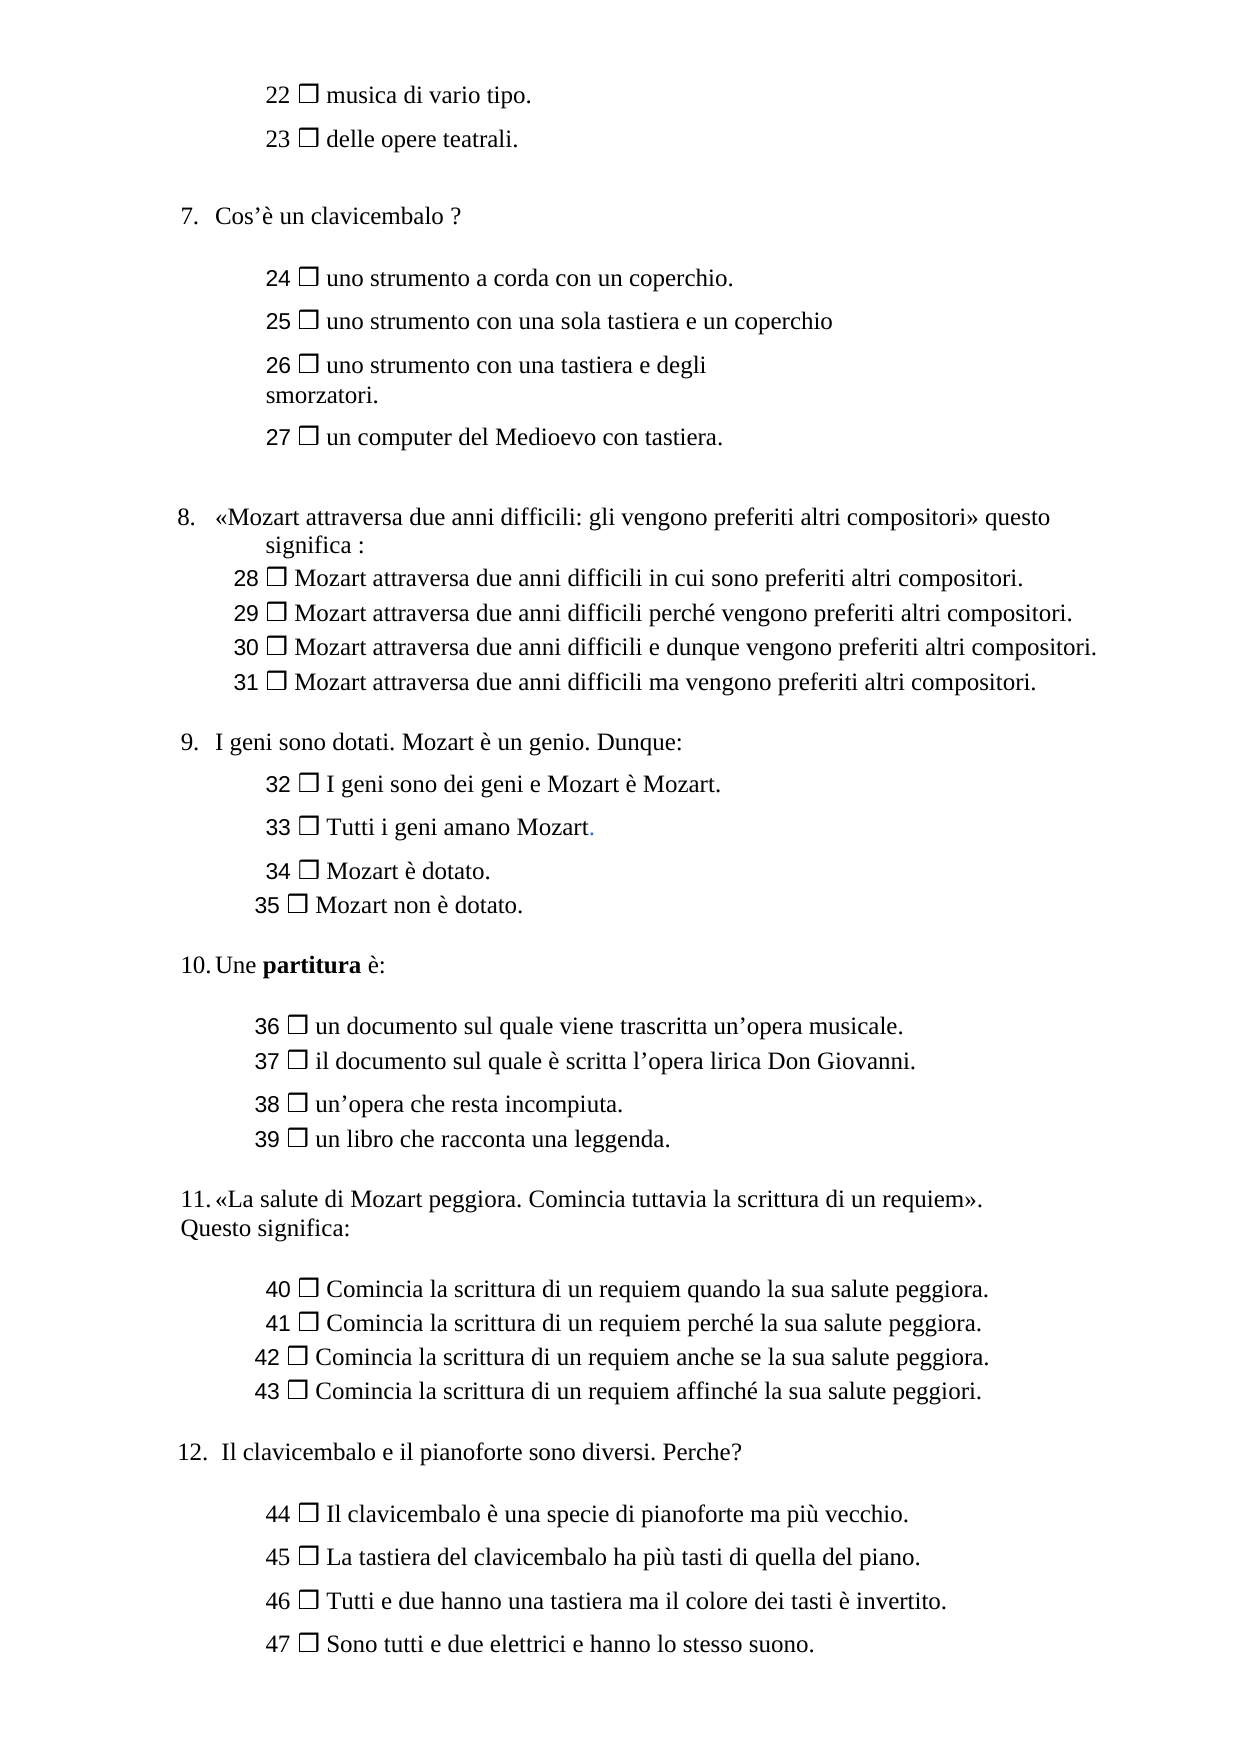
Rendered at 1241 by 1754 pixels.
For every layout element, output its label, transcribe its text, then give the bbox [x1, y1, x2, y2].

list ❒ musica di vario tipo. [265, 77, 1185, 111]
list ❒ uno strumento con una tastiera e degli smorzatori. [266, 347, 808, 409]
list «Mozart attraversa due anni difficili: gli vengono preferiti altri compositori» questo significa : [177, 502, 1143, 559]
list ❒ Mozart attraversa due anni difficili in cui sono preferiti altri compositori. [233, 560, 1132, 594]
list ❒ un computer del Medioevo con tastiera. [266, 419, 808, 453]
list ❒ Comincia la scrittura di un requiem perché la sua salute peggiora. [265, 1305, 1052, 1339]
list Il clavicembalo e il pianoforte sono diversi. Perche? [177, 1437, 1201, 1466]
list Une partitura è: [180, 950, 1201, 979]
list ❒ Il clavicembalo è una specie di pianoforte ma più vecchio. [265, 1496, 1201, 1529]
list ❒ Comincia la scrittura di un requiem quando la sua salute peggiora. [265, 1271, 1013, 1305]
list ❒ un’opera che resta incompiuta. [254, 1086, 939, 1120]
list ❒ Comincia la scrittura di un requiem anche se la sua salute peggiora. [254, 1339, 1013, 1373]
list ❒ Mozart non è dotato. [254, 887, 1201, 921]
text Questo significa: [180, 1213, 1201, 1242]
list ❒ il documento sul quale è scritta l’opera lirica Don Giovanni. [254, 1042, 939, 1077]
list ❒ La tastiera del clavicembalo ha più tasti di quella del piano. [265, 1539, 1201, 1573]
list ❒ Comincia la scrittura di un requiem affinché la sua salute peggiori. [254, 1373, 1013, 1407]
list ❒ Tutti e due hanno una tastiera ma il colore dei tasti è invertito. [265, 1583, 1201, 1617]
list ❒ Mozart attraversa due anni difficili ma vengono preferiti altri compositori. [233, 663, 1132, 697]
list ❒ Mozart attraversa due anni difficili e dunque vengono preferiti altri compositori. [233, 629, 1132, 663]
list ❒ uno strumento con una sola tastiera e un coperchio [266, 303, 919, 337]
list ❒ delle opere teatrali. [265, 121, 1185, 155]
list ❒ Tutti i geni amano Mozart. [265, 809, 1082, 843]
list ❒ Mozart attraversa due anni difficili perché vengono preferiti altri compositori. [233, 594, 1132, 628]
list «La salute di Mozart peggiora. Comincia tuttavia la scrittura di un requiem». [180, 1184, 1201, 1213]
list I geni sono dotati. Mozart è un genio. Dunque: [181, 727, 1132, 756]
list Cos’è un clavicembalo ? [180, 201, 1201, 230]
list ❒ uno strumento a corda con un coperchio. [265, 259, 1201, 293]
list ❒ I geni sono dei geni e Mozart è Mozart. [265, 766, 1185, 799]
list ❒ un libro che racconta una leggenda. [254, 1121, 939, 1155]
list ❒ Sono tutti e due elettrici e hanno lo stesso suono. [265, 1626, 1201, 1660]
list ❒ Mozart è dotato. [265, 853, 1082, 887]
list ❒ un documento sul quale viene trascritta un’opera musicale. [254, 1008, 939, 1042]
